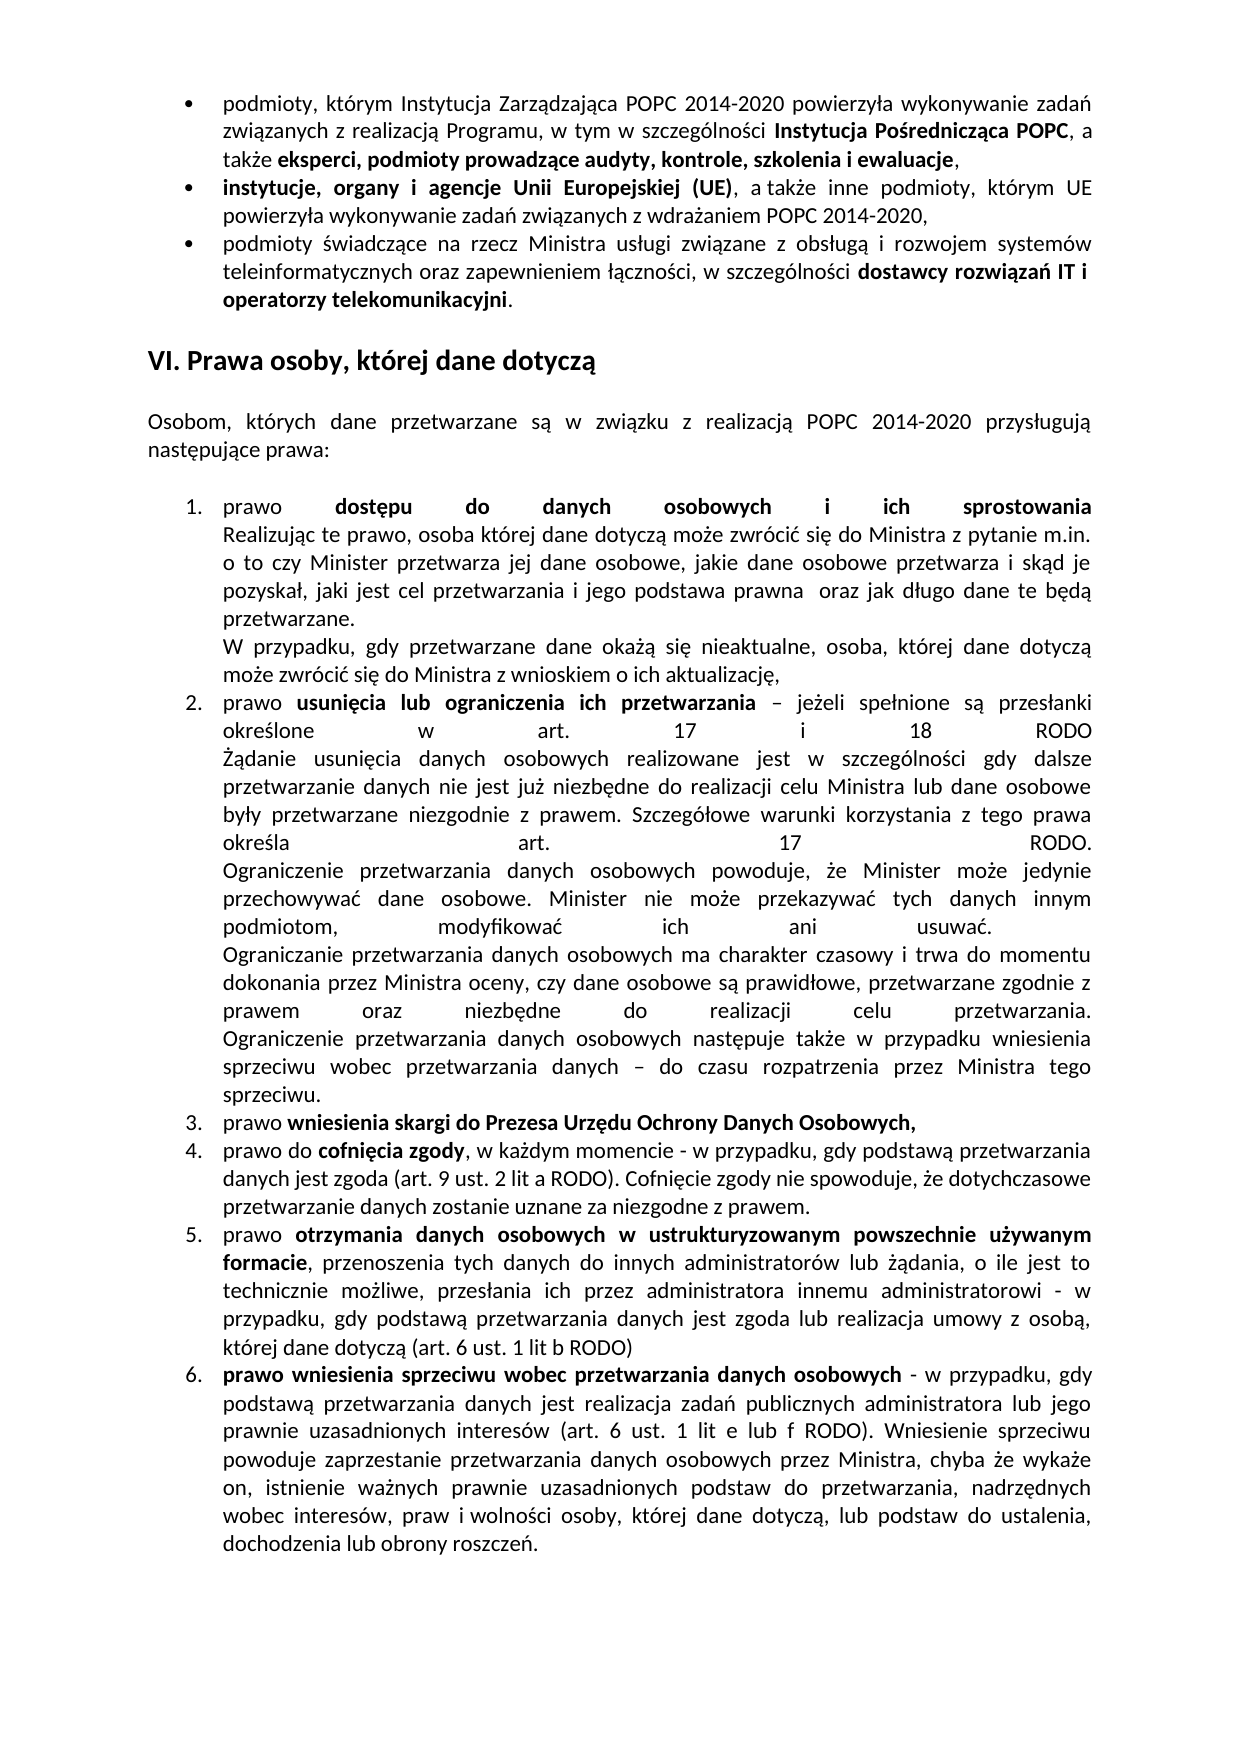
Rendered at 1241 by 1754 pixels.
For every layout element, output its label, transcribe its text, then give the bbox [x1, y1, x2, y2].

list instytucje, organy i agencje Unii Europejskiej (UE), a także inne podmioty, którym UE powierzyła wykonywanie zadań związanych z wdrażaniem POPC 2014-2020, [185, 173, 1093, 229]
text Osobom, których dane przetwarzane są w związku z realizacją POPC 2014-2020 przysługują następujące prawa: [148, 407, 1093, 463]
list prawo wniesienia skargi do Prezesa Urzędu Ochrony Danych Osobowych, [185, 1108, 1093, 1136]
list prawo wniesienia sprzeciwu wobec przetwarzania danych osobowych - w przypadku, gdy podstawą przetwarzania danych jest realizacja zadań publicznych administratora lub jego prawnie uzasadnionych interesów (art. 6 ust. 1 lit e lub f RODO). Wniesienie sprzeciwu powoduje zaprzestanie przetwarzania danych osobowych przez Ministra, chyba że wykaże on, istnienie ważnych prawnie uzasadnionych podstaw do przetwarzania, nadrzędnych wobec interesów, praw i wolności osoby, której dane dotyczą, lub podstaw do ustalenia, dochodzenia lub obrony roszczeń. [185, 1361, 1093, 1557]
text VI. Prawa osoby, której dane dotyczą [148, 342, 1093, 378]
list podmioty świadczące na rzecz Ministra usługi związane z obsługą i rozwojem systemów teleinformatycznych oraz zapewnieniem łączności, w szczególności dostawcy rozwiązań IT i operatorzy telekomunikacyjni. [185, 229, 1093, 313]
list prawo do cofnięcia zgody, w każdym momencie - w przypadku, gdy podstawą przetwarzania danych jest zgoda (art. 9 ust. 2 lit a RODO). Cofnięcie zgody nie spowoduje, że dotychczasowe przetwarzanie danych zostanie uznane za niezgodne z prawem. [185, 1136, 1093, 1221]
list prawo usunięcia lub ograniczenia ich przetwarzania – jeżeli spełnione są przesłanki określone w art. 17 i 18 RODO Żądanie usunięcia danych osobowych realizowane jest w szczególności gdy dalsze przetwarzanie danych nie jest już niezbędne do realizacji celu Ministra lub dane osobowe były przetwarzane niezgodnie z prawem. Szczegółowe warunki korzystania z tego prawa określa art. 17 RODO. Ograniczenie przetwarzania danych osobowych powoduje, że Minister może jedynie przechowywać dane osobowe. Minister nie może przekazywać tych danych innym podmiotom, modyfikować ich ani usuwać. Ograniczanie przetwarzania danych osobowych ma charakter czasowy i trwa do momentu dokonania przez Ministra oceny, czy dane osobowe są prawidłowe, przetwarzane zgodnie z prawem oraz niezbędne do realizacji celu przetwarzania. Ograniczenie przetwarzania danych osobowych następuje także w przypadku wniesienia sprzeciwu wobec przetwarzania danych – do czasu rozpatrzenia przez Ministra tego sprzeciwu. [185, 688, 1093, 1108]
list prawo otrzymania danych osobowych w ustrukturyzowanym powszechnie używanym formacie, przenoszenia tych danych do innych administratorów lub żądania, o ile jest to technicznie możliwe, przesłania ich przez administratora innemu administratorowi - w przypadku, gdy podstawą przetwarzania danych jest zgoda lub realizacja umowy z osobą, której dane dotyczą (art. 6 ust. 1 lit b RODO) [185, 1221, 1093, 1361]
list podmioty, którym Instytucja Zarządzająca POPC 2014-2020 powierzyła wykonywanie zadań związanych z realizacją Programu, w tym w szczególności Instytucja Pośrednicząca POPC, a także eksperci, podmioty prowadzące audyty, kontrole, szkolenia i ewaluacje, [185, 89, 1093, 173]
list prawo dostępu do danych osobowych i ich sprostowania Realizując te prawo, osoba której dane dotyczą może zwrócić się do Ministra z pytanie m.in. o to czy Minister przetwarza jej dane osobowe, jakie dane osobowe przetwarza i skąd je pozyskał, jaki jest cel przetwarzania i jego podstawa prawna oraz jak długo dane te będą przetwarzane. W przypadku, gdy przetwarzane dane okażą się nieaktualne, osoba, której dane dotyczą może zwrócić się do Ministra z wnioskiem o ich aktualizację, [185, 492, 1093, 688]
